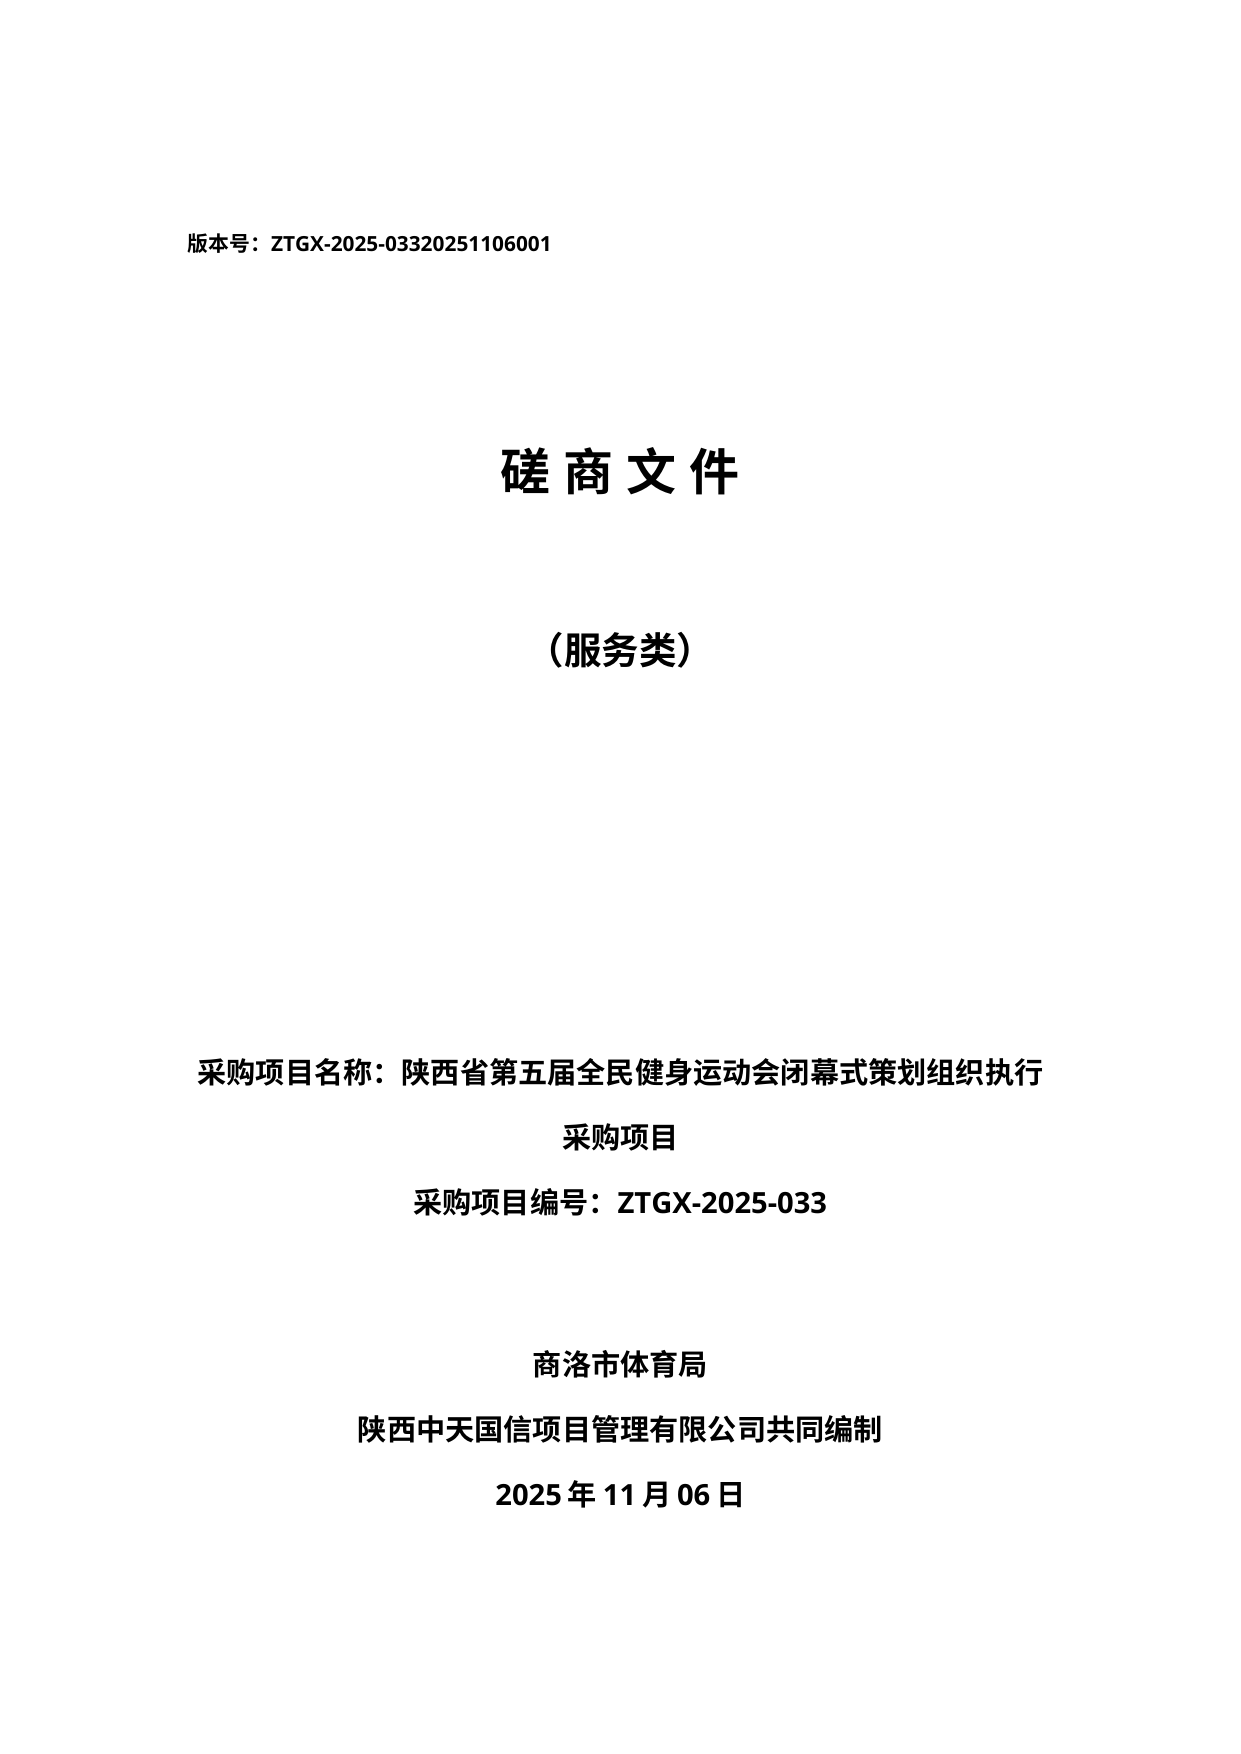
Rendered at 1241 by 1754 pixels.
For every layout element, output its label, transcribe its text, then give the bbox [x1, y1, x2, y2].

text （服务类） [187, 617, 1053, 1039]
text 采购项目编号：ZTGX-2025-033 [187, 1169, 1053, 1332]
text 版本号：ZTGX-2025-03320251106001 [187, 227, 1053, 422]
text 陕西中天国信项目管理有限公司共同编制 [187, 1397, 1053, 1462]
text 2025年11月06日 [187, 1462, 1053, 1527]
text 商洛市体育局 [187, 1332, 1053, 1397]
text 采购项目名称：陕西省第五届全民健身运动会闭幕式策划组织执行采购项目 [187, 1039, 1053, 1169]
text 磋 商 文 件 [187, 422, 1053, 617]
